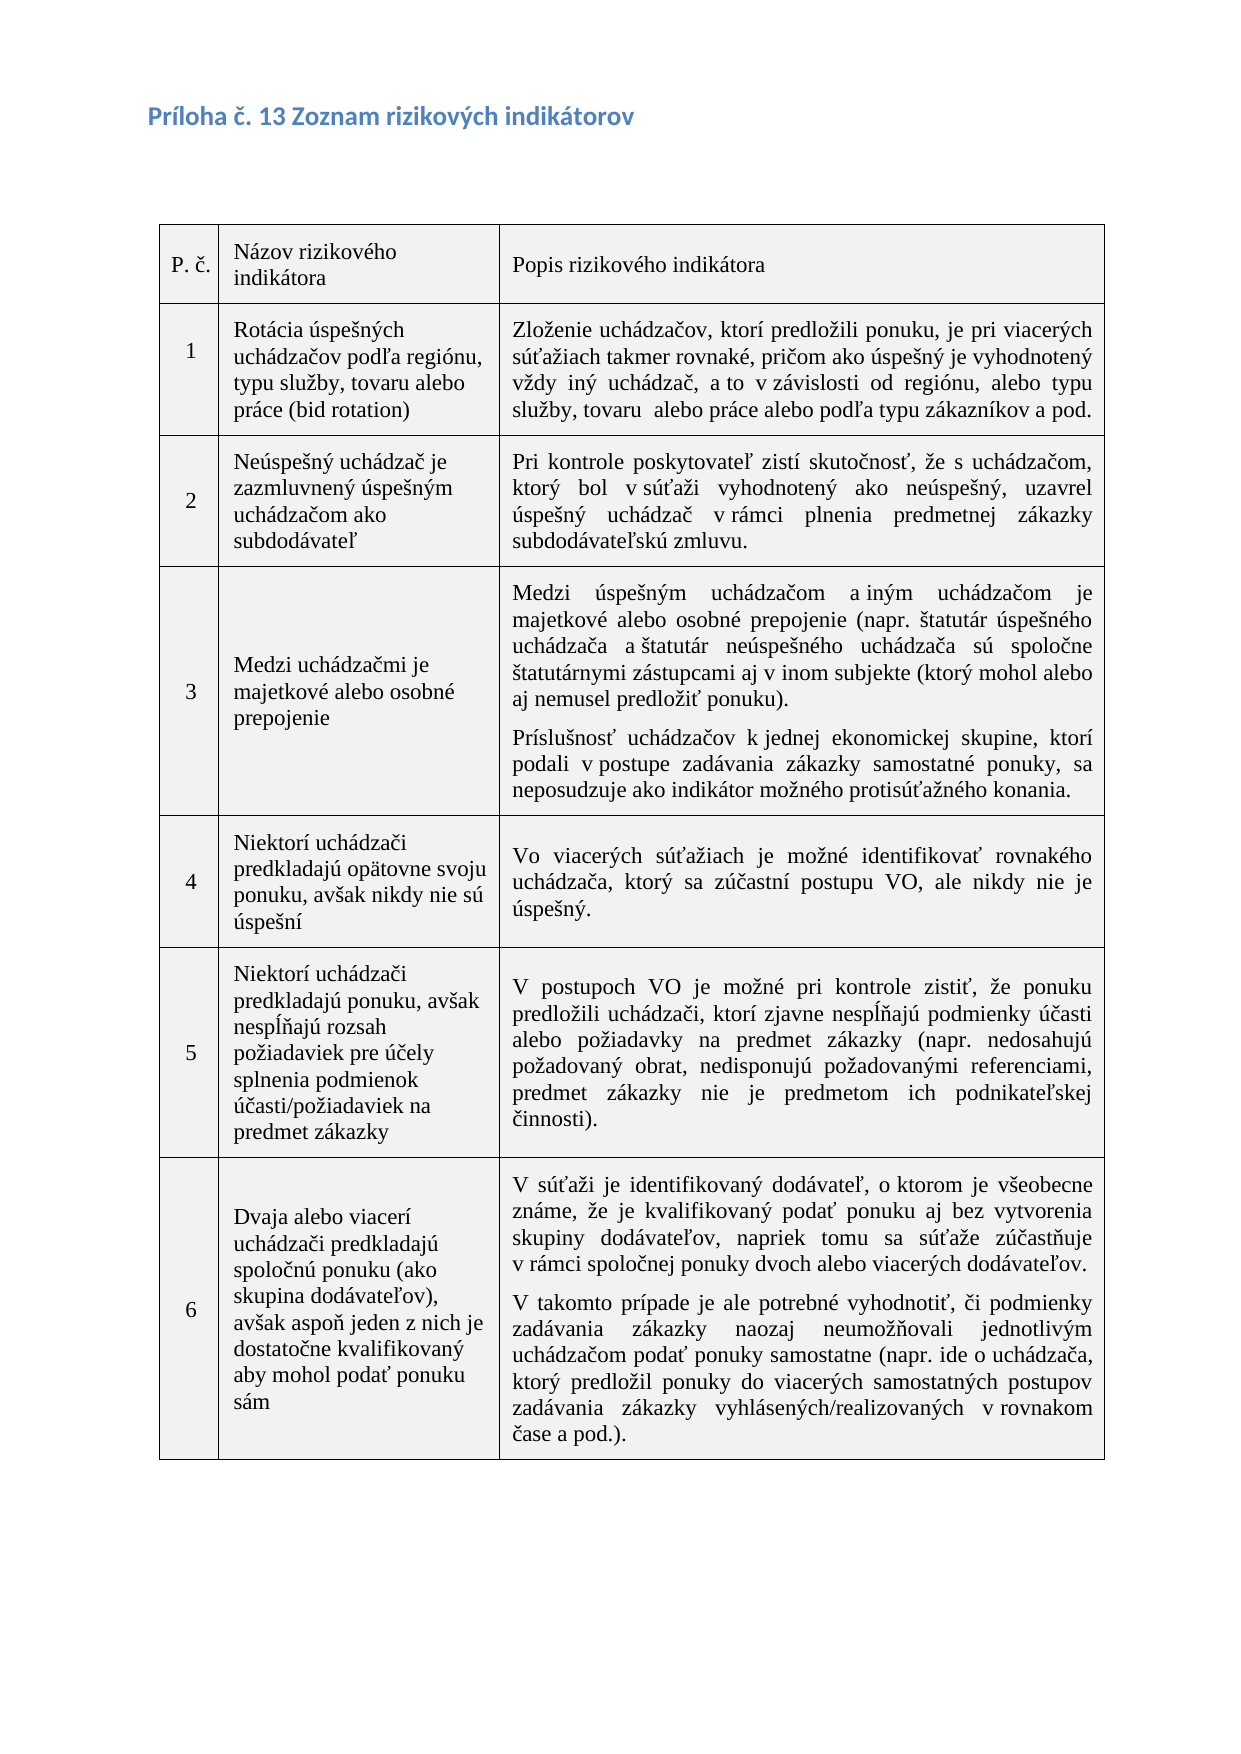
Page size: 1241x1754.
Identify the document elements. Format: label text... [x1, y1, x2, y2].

table_cell 1 [160, 304, 218, 434]
table_cell Niektorí uchádzači predkladajú opätovne svoju ponuku, avšak nikdy nie sú úspešní [219, 816, 499, 947]
table_cell Pri kontrole poskytovateľ zistí skutočnosť, že s uchádzačom, ktorý bol v súťaži vyhodnotený ako neúspešný, uzavrel úspešný uchádzač v rámci plnenia predmetnej zákazky subdodávateľskú zmluvu. [500, 436, 1104, 566]
table_cell V súťaži je identifikovaný dodávateľ, o ktorom je všeobecne známe, že je kvalifikovaný podať ponuku aj bez vytvorenia skupiny dodávateľov, napriek tomu sa súťaže zúčastňuje v rámci spoločnej ponuky dvoch alebo viacerých dodávateľov. V takomto prípade je ale potrebné vyhodnotiť, či podmienky zadávania zákazky naozaj neumožňovali jednotlivým uchádzačom podať ponuky samostatne (napr. ide o uchádzača, ktorý predložil ponuky do viacerých samostatných postupov zadávania zákazky vyhlásených/realizovaných v rovnakom čase a pod.). [500, 1158, 1104, 1459]
table_cell Medzi úspešným uchádzačom a iným uchádzačom je majetkové alebo osobné prepojenie (napr. štatutár úspešného uchádzača a štatutár neúspešného uchádzača sú spoločne štatutárnymi zástupcami aj v inom subjekte (ktorý mohol alebo aj nemusel predložiť ponuku). Príslušnosť uchádzačov k jednej ekonomickej skupine, ktorí podali v postupe zadávania zákazky samostatné ponuky, sa neposudzuje ako indikátor možného protisúťažného konania. [500, 567, 1104, 815]
table_cell Medzi uchádzačmi je majetkové alebo osobné prepojenie [219, 567, 499, 815]
table_cell Vo viacerých súťažiach je možné identifikovať rovnakého uchádzača, ktorý sa zúčastní postupu VO, ale nikdy nie je úspešný. [500, 816, 1104, 947]
table_cell 4 [160, 816, 218, 947]
table_cell Dvaja alebo viacerí uchádzači predkladajú spoločnú ponuku (ako skupina dodávateľov), avšak aspoň jeden z nich je dostatočne kvalifikovaný aby mohol podať ponuku sám [219, 1158, 499, 1459]
table_cell Rotácia úspešných uchádzačov podľa regiónu, typu služby, tovaru alebo práce (bid rotation) [219, 304, 499, 434]
table_cell 2 [160, 436, 218, 566]
table_header Názov rizikového indikátora [219, 225, 499, 303]
table_cell V postupoch VO je možné pri kontrole zistiť, že ponuku predložili uchádzači, ktorí zjavne nespĺňajú podmienky účasti alebo požiadavky na predmet zákazky (napr. nedosahujú požadovaný obrat, nedisponujú požadovanými referenciami, predmet zákazky nie je predmetom ich podnikateľskej činnosti). [500, 948, 1104, 1157]
table_cell Niektorí uchádzači predkladajú ponuku, avšak nespĺňajú rozsah požiadaviek pre účely splnenia podmienok účasti/požiadaviek na predmet zákazky [219, 948, 499, 1157]
table_header P. č. [160, 225, 218, 303]
table_cell Zloženie uchádzačov, ktorí predložili ponuku, je pri viacerých súťažiach takmer rovnaké, pričom ako úspešný je vyhodnotený vždy iný uchádzač, a to v závislosti od regiónu, alebo typu služby, tovaru alebo práce alebo podľa typu zákazníkov a pod. [500, 304, 1104, 434]
table_cell 3 [160, 567, 218, 815]
table_header Popis rizikového indikátora [500, 225, 1104, 303]
table_cell 5 [160, 948, 218, 1157]
table_cell 6 [160, 1158, 218, 1459]
table_cell Neúspešný uchádzač je zazmluvnený úspešným uchádzačom ako subdodávateľ [219, 436, 499, 566]
